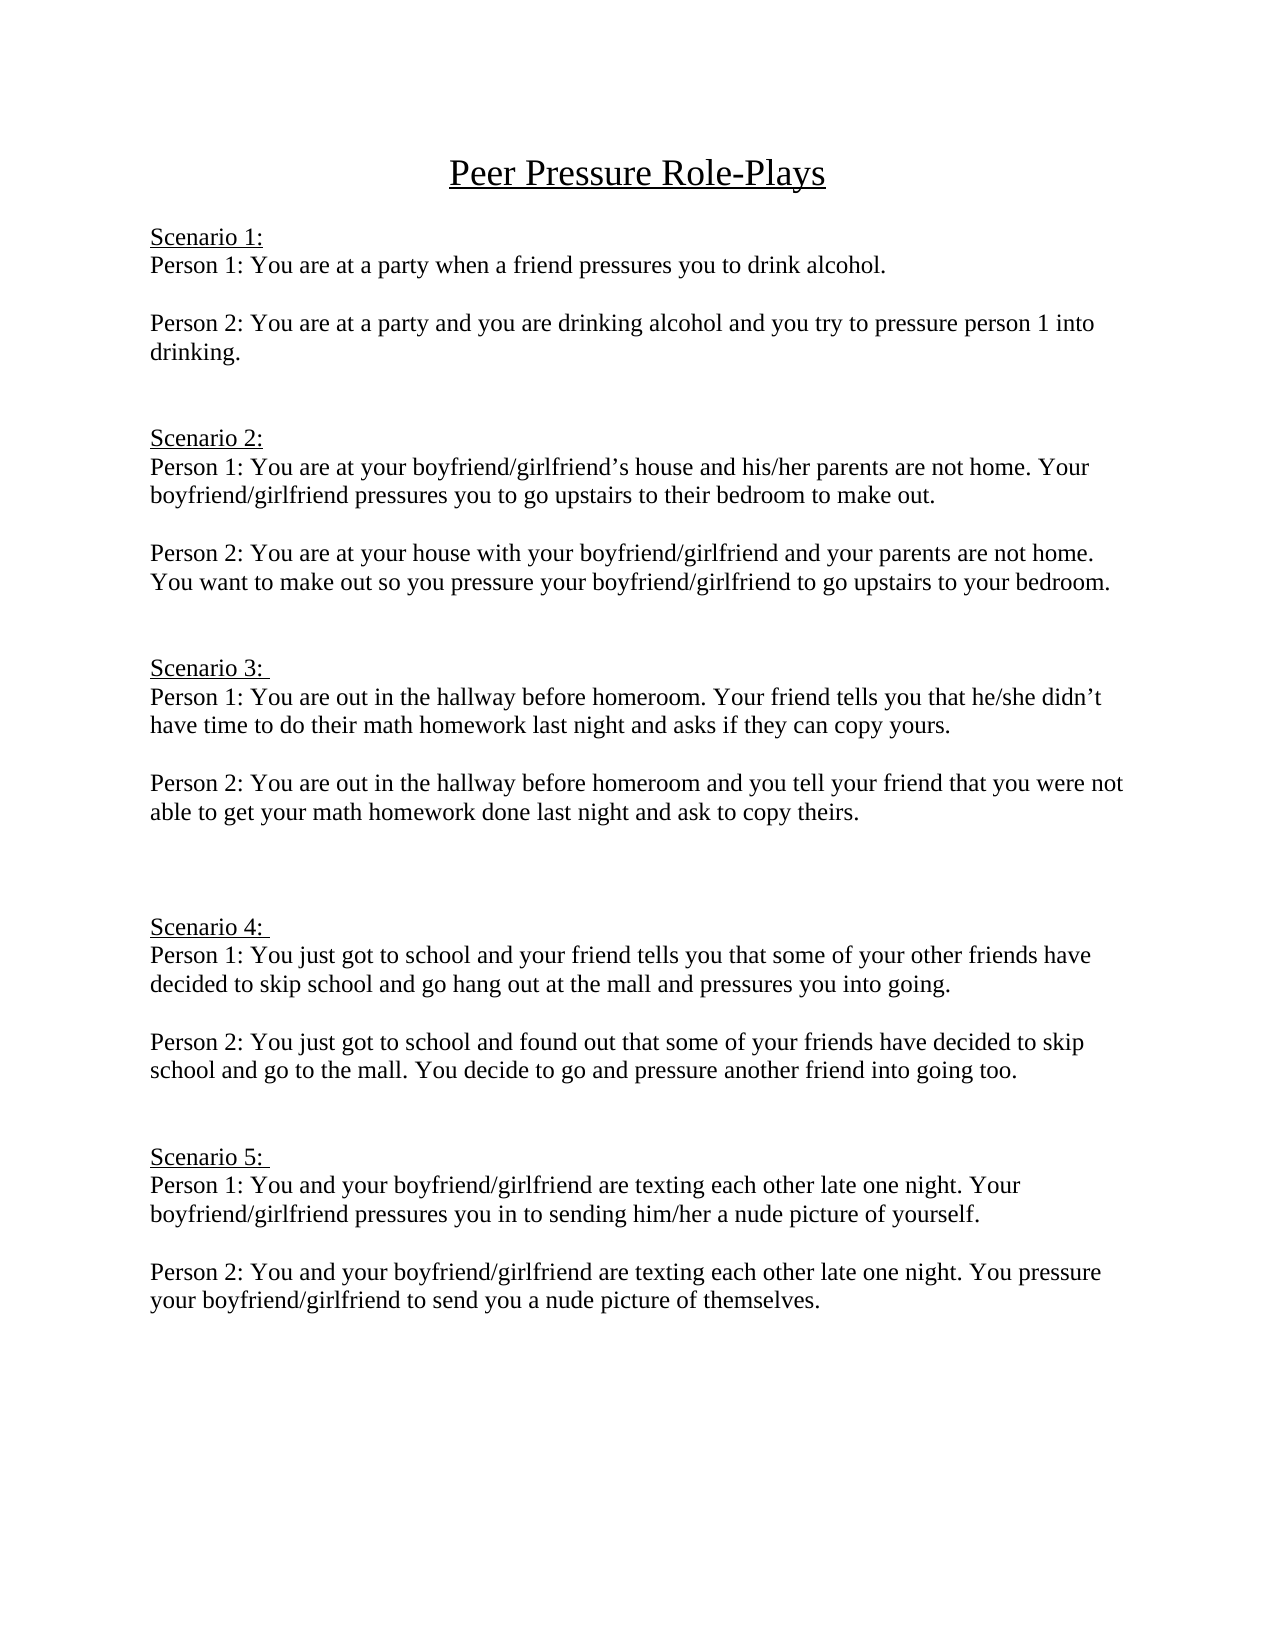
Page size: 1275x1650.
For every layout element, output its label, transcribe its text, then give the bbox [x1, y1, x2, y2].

text Person 2: You and your boyfriend/girlfriend are texting each other late one night. You pressure your boyfriend/girlfriend to send you a nude picture of themselves. [150, 1257, 1125, 1314]
text Person 1: You are at your boyfriend/girlfriend’s house and his/her parents are not home. Your boyfriend/girlfriend pressures you to go upstairs to their bedroom to make out. [150, 452, 1125, 509]
text Scenario 5: [150, 1142, 1125, 1171]
text Person 1: You and your boyfriend/girlfriend are texting each other late one night. Your boyfriend/girlfriend pressures you in to sending him/her a nude picture of yourself. [150, 1171, 1125, 1228]
text Scenario 4: [150, 912, 1125, 941]
text Person 2: You are at a party and you are drinking alcohol and you try to pressure person 1 into drinking. [150, 308, 1125, 366]
text Scenario 1: [150, 222, 1125, 251]
text Scenario 2: [150, 423, 1125, 452]
text Person 1: You are at a party when a friend pressures you to drink alcohol. [150, 251, 1125, 279]
text Peer Pressure Role-Plays [150, 150, 1125, 193]
text Person 2: You are at your house with your boyfriend/girlfriend and your parents are not home. You want to make out so you pressure your boyfriend/girlfriend to go upstairs to your bedroom. [150, 538, 1125, 596]
text Person 1: You are out in the hallway before homeroom. Your friend tells you that he/she didn’t have time to do their math homework last night and asks if they can copy yours. [150, 682, 1125, 739]
text Person 1: You just got to school and your friend tells you that some of your other friends have decided to skip school and go hang out at the mall and pressures you into going. [150, 941, 1125, 998]
text Scenario 3: [150, 653, 1125, 682]
text Person 2: You just got to school and found out that some of your friends have decided to skip school and go to the mall. You decide to go and pressure another friend into going too. [150, 1027, 1125, 1084]
text Person 2: You are out in the hallway before homeroom and you tell your friend that you were not able to get your math homework done last night and ask to copy theirs. [150, 768, 1125, 826]
